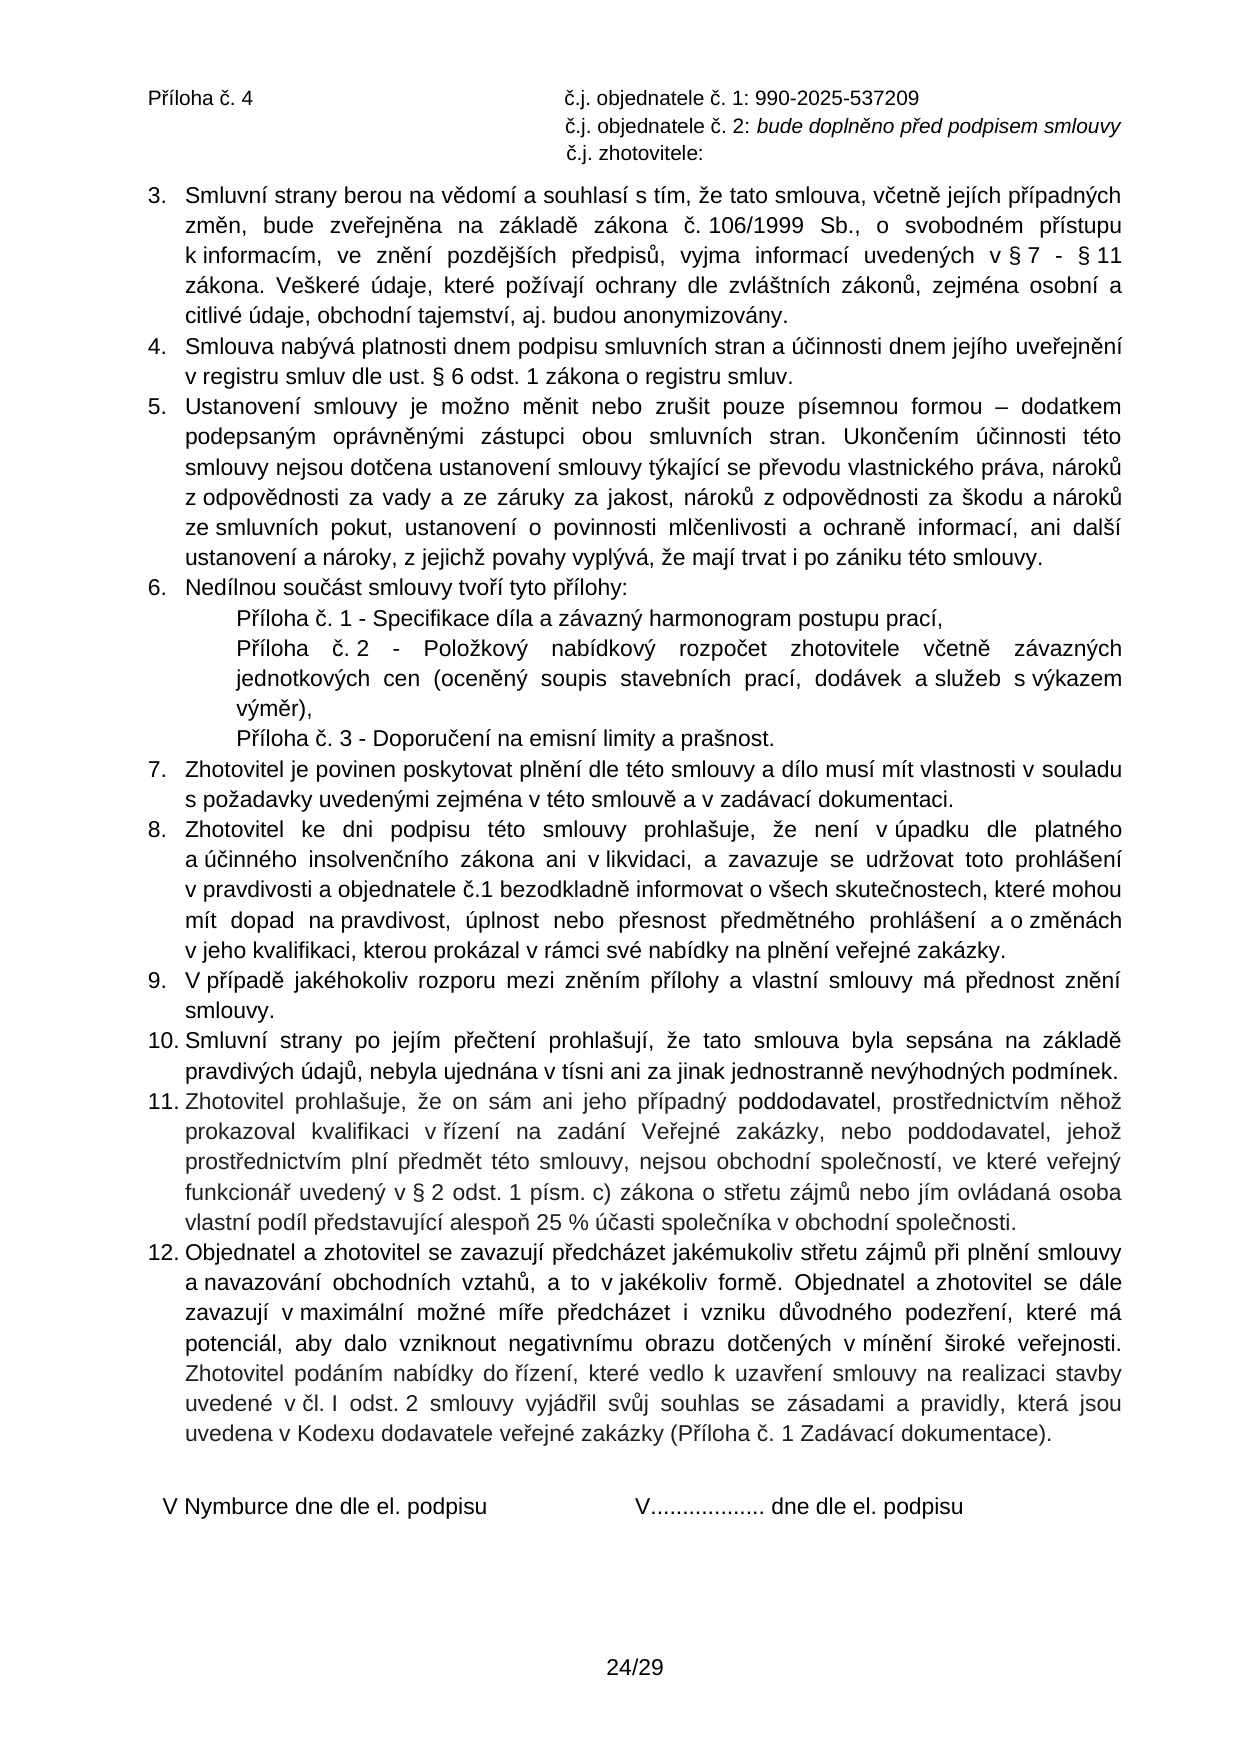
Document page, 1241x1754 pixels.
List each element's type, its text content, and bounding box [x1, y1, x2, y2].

text Příloha č. 1 - Specifikace díla a závazný harmonogram postupu prací, [148, 604, 1122, 631]
list Zhotovitel prohlašuje, že on sám ani jeho případný poddodavatel, prostřednictvím něhož prokazoval kvalifikaci v řízení na zadání Veřejné zakázky, nebo poddodavatel, jehož prostřednictvím plní předmět této smlouvy, nejsou obchodní společností, ve které veřejný funkcionář uvedený v § 2 odst. 1 písm. c) zákona o střetu zájmů nebo jím ovládaná osoba vlastní podíl představující alespoň 25 % účasti společníka v obchodní společnosti. [148, 1088, 1122, 1235]
text V Nymburce dne dle el. podpisu V.................. dne dle el. podpisu [148, 1493, 1122, 1519]
list Smluvní strany berou na vědomí a souhlasí s tím, že tato smlouva, včetně jejích případných změn, bude zveřejněna na základě zákona č. 106/1999 Sb., o svobodném přístupu k informacím, ve znění pozdějších předpisů, vyjma informací uvedených v § 7 - § 11 zákona. Veškeré údaje, které požívají ochrany dle zvláštních zákonů, zejména osobní a citlivé údaje, obchodní tajemství, aj. budou anonymizovány. [148, 182, 1122, 329]
list Nedílnou součást smlouvy tvoří tyto přílohy: [148, 574, 1122, 601]
list Ustanovení smlouvy je možno měnit nebo zrušit pouze písemnou formou – dodatkem podepsaným oprávněnými zástupci obou smluvních stran. Ukončením účinnosti této smlouvy nejsou dotčena ustanovení smlouvy týkající se převodu vlastnického práva, nároků z odpovědnosti za vady a ze záruky za jakost, nároků z odpovědnosti za škodu a nároků ze smluvních pokut, ustanovení o povinnosti mlčenlivosti a ochraně informací, ani další ustanovení a nároky, z jejichž povahy vyplývá, že mají trvat i po zániku této smlouvy. [148, 393, 1122, 570]
text Příloha č. 3 - Doporučení na emisní limity a prašnost. [148, 725, 1122, 752]
list Objednatel a zhotovitel se zavazují předcházet jakémukoliv střetu zájmů při plnění smlouvy a navazování obchodních vztahů, a to v jakékoliv formě. Objednatel a zhotovitel se dále zavazují v maximální možné míře předcházet i vzniku důvodného podezření, které má potenciál, aby dalo vzniknout negativnímu obrazu dotčených v mínění široké veřejnosti. Zhotovitel podáním nabídky do řízení, které vedlo k uzavření smlouvy na realizaci stavby uvedené v čl. I odst. 2 smlouvy vyjádřil svůj souhlas se zásadami a pravidly, která jsou uvedena v Kodexu dodavatele veřejné zakázky (Příloha č. 1 Zadávací dokumentace). [148, 1239, 1122, 1446]
list V případě jakéhokoliv rozporu mezi zněním přílohy a vlastní smlouvy má přednost znění smlouvy. [148, 967, 1122, 1023]
list Zhotovitel je povinen poskytovat plnění dle této smlouvy a dílo musí mít vlastnosti v souladu s požadavky uvedenými zejména v této smlouvě a v zadávací dokumentaci. [148, 756, 1122, 812]
list Smluvní strany po jejím přečtení prohlašují, že tato smlouva byla sepsána na základě pravdivých údajů, nebyla ujednána v tísni ani za jinak jednostranně nevýhodných podmínek. [148, 1027, 1122, 1084]
text Příloha č. 2 - Položkový nabídkový rozpočet zhotovitele včetně závazných jednotkových cen (oceněný soupis stavebních prací, dodávek a služeb s výkazem výměr), [148, 635, 1122, 721]
list Zhotovitel ke dni podpisu této smlouvy prohlašuje, že není v úpadku dle platného a účinného insolvenčního zákona ani v likvidaci, a zavazuje se udržovat toto prohlášení v pravdivosti a objednatele č.1 bezodkladně informovat o všech skutečnostech, které mohou mít dopad na pravdivost, úplnost nebo přesnost předmětného prohlášení a o změnách v jeho kvalifikaci, kterou prokázal v rámci své nabídky na plnění veřejné zakázky. [148, 816, 1122, 963]
list Smlouva nabývá platnosti dnem podpisu smluvních stran a účinnosti dnem jejího uveřejnění v registru smluv dle ust. § 6 odst. 1 zákona o registru smluv. [148, 333, 1122, 389]
